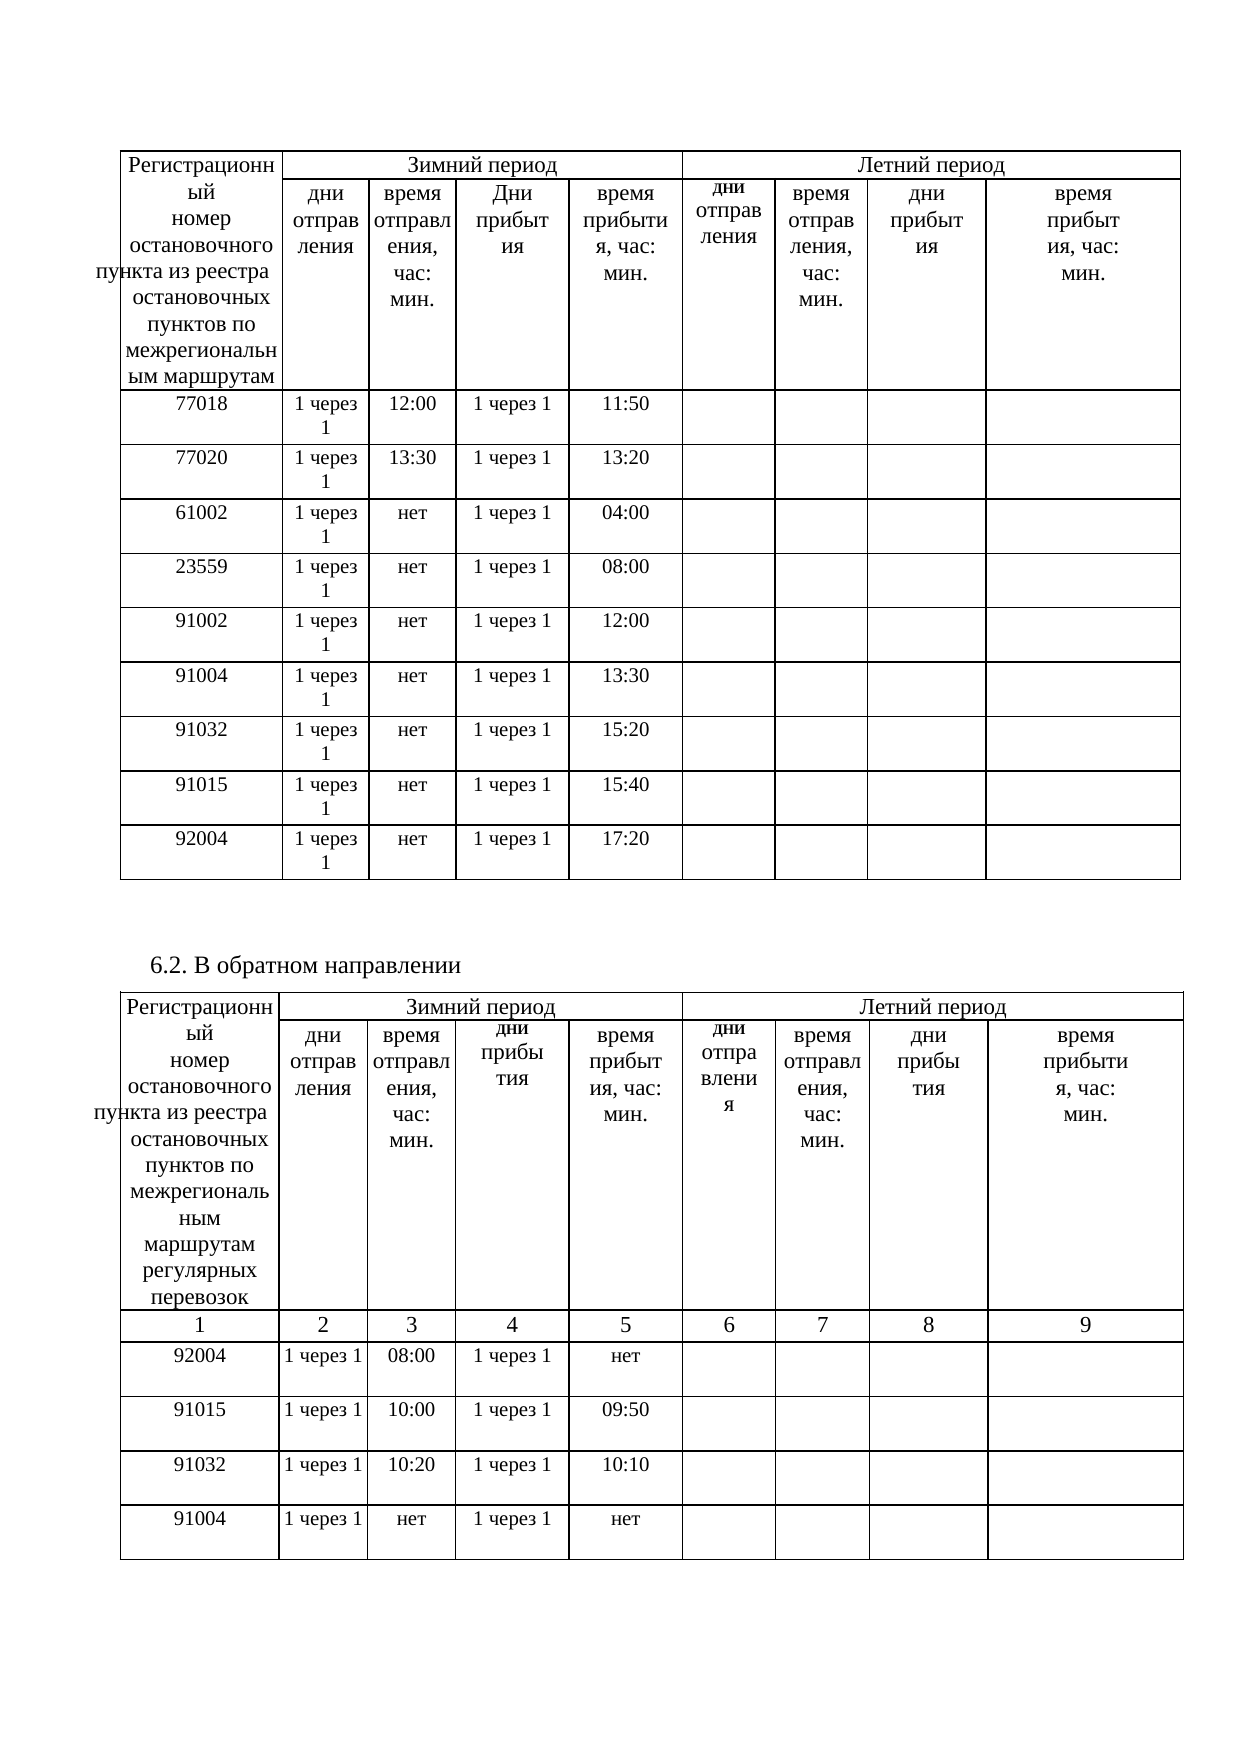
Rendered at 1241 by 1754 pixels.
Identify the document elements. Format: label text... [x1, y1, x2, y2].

table_cell 91015 [121, 1397, 278, 1450]
table_cell 91032 [121, 1452, 278, 1504]
table_cell [683, 663, 774, 716]
table_cell [776, 1397, 869, 1450]
table_cell время отправл ения, час: мин. [368, 1021, 455, 1309]
table_cell [776, 500, 867, 552]
table_cell 12:00 [570, 608, 682, 661]
table_cell 15:40 [570, 772, 682, 824]
table_cell [870, 1397, 987, 1450]
table_cell время отправл ения, час: мин. [370, 180, 455, 389]
table_cell [868, 772, 985, 824]
table_cell 1 через 1 [283, 772, 368, 824]
table_cell дни прибыт ия [868, 180, 985, 389]
table_cell дни отправ ления [280, 1021, 367, 1309]
table_cell 23559 [121, 554, 282, 607]
table_cell время прибыт ия, час: мин. [987, 180, 1180, 389]
table_cell [683, 391, 774, 444]
table_cell [683, 1397, 775, 1450]
table_cell [987, 554, 1180, 607]
table_cell дни прибы тия [870, 1021, 987, 1309]
table_cell 1 через 1 [457, 717, 568, 770]
table_cell [989, 1343, 1183, 1396]
table_cell 1 через 1 [456, 1452, 568, 1504]
table_cell [776, 1506, 869, 1559]
table_cell ДНИ прибы тия [456, 1021, 568, 1309]
table_cell 1 через 1 [456, 1506, 568, 1559]
table_cell 1 через 1 [280, 1397, 367, 1450]
table_cell нет [370, 500, 455, 552]
table_cell 91004 [121, 1506, 278, 1559]
table_cell 1 через 1 [457, 500, 568, 552]
table_cell 7 [776, 1311, 869, 1341]
table_cell 08:00 [570, 554, 682, 607]
table_cell нет [570, 1506, 682, 1559]
table_header Зимний период [283, 152, 682, 178]
table_cell [987, 445, 1180, 498]
table_header Летний период [683, 993, 1183, 1019]
table_cell [776, 1452, 869, 1504]
table_cell 1 через 1 [457, 554, 568, 607]
table_cell [776, 554, 867, 607]
table_cell [868, 445, 985, 498]
table_cell [683, 500, 774, 552]
table_cell [683, 1343, 775, 1396]
table_cell [868, 826, 985, 879]
table_cell [683, 1506, 775, 1559]
table_cell 1 через 1 [283, 608, 368, 661]
table_cell [868, 717, 985, 770]
table_cell 1 через 1 [457, 608, 568, 661]
table_cell 1 через 1 [456, 1343, 568, 1396]
table_cell [868, 554, 985, 607]
table_cell [776, 663, 867, 716]
table_cell 08:00 [368, 1343, 455, 1396]
table_cell 13:30 [570, 663, 682, 716]
table_cell нет [370, 608, 455, 661]
table_cell [989, 1506, 1183, 1559]
table_cell [868, 500, 985, 552]
table_cell нет [370, 663, 455, 716]
table_cell 92004 [121, 826, 282, 879]
table_header Зимний период [280, 993, 682, 1019]
table_cell 5 [570, 1311, 682, 1341]
table_cell [683, 772, 774, 824]
table_cell нет [370, 717, 455, 770]
table_cell 09:50 [570, 1397, 682, 1450]
table_cell 15:20 [570, 717, 682, 770]
table_cell [987, 772, 1180, 824]
table_cell [987, 826, 1180, 879]
table_cell [683, 554, 774, 607]
table_cell нет [368, 1506, 455, 1559]
table_cell 12:00 [370, 391, 455, 444]
table_cell 9 [989, 1311, 1183, 1341]
table_cell 77018 [121, 391, 282, 444]
table_cell [987, 608, 1180, 661]
text 6.2. В обратном направлении [150, 950, 1090, 979]
table_cell 2 [280, 1311, 367, 1341]
table_cell [683, 1452, 775, 1504]
table_cell [776, 826, 867, 879]
table_cell [683, 826, 774, 879]
table_cell [776, 772, 867, 824]
table_cell 1 через 1 [457, 391, 568, 444]
table_cell [683, 717, 774, 770]
table_cell [870, 1506, 987, 1559]
table_cell 1 через 1 [457, 826, 568, 879]
table_cell 6 [683, 1311, 775, 1341]
table_cell 1 через 1 [283, 445, 368, 498]
table_cell время прибыти я, час: мин. [989, 1021, 1183, 1309]
table_cell [987, 717, 1180, 770]
table_header Летний период [683, 152, 1180, 178]
table_cell 1 через 1 [283, 663, 368, 716]
table_cell 13:20 [570, 445, 682, 498]
table_cell 1 через 1 [283, 554, 368, 607]
table_cell дни отправ ления [283, 180, 368, 389]
table_cell 04:00 [570, 500, 682, 552]
table_cell [776, 1343, 869, 1396]
table_cell 91032 [121, 717, 282, 770]
table_cell 1 через 1 [283, 717, 368, 770]
table_cell 1 через 1 [457, 445, 568, 498]
table_cell 1 через 1 [457, 772, 568, 824]
table_cell 1 через 1 [280, 1506, 367, 1559]
table_cell время отправл ения, час: мин. [776, 1021, 869, 1309]
table_cell 1 через 1 [457, 663, 568, 716]
table_cell 8 [870, 1311, 987, 1341]
table_cell ДНИ отпра влени я [683, 1021, 775, 1309]
table_cell [868, 391, 985, 444]
table_cell 1 через 1 [283, 500, 368, 552]
table_cell 3 [368, 1311, 455, 1341]
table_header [121, 993, 278, 1309]
table_cell 91015 [121, 772, 282, 824]
table_cell 11:50 [570, 391, 682, 444]
table_cell нет [370, 554, 455, 607]
table_cell 61002 [121, 500, 282, 552]
table_cell [683, 608, 774, 661]
table_cell [989, 1397, 1183, 1450]
table_cell [987, 391, 1180, 444]
table_cell [683, 445, 774, 498]
table_cell нет [370, 826, 455, 879]
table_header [121, 152, 282, 389]
table_cell время прибыти я, час: мин. [570, 180, 682, 389]
table_cell [870, 1343, 987, 1396]
table_cell [776, 445, 867, 498]
table_cell нет [570, 1343, 682, 1396]
table_cell [989, 1452, 1183, 1504]
table_cell ДНИ отправ ления [683, 180, 774, 389]
table_cell Дни прибыт ия [457, 180, 568, 389]
table_cell 1 через 1 [280, 1343, 367, 1396]
table_cell 17:20 [570, 826, 682, 879]
table_cell время отправ ления, час: мин. [776, 180, 867, 389]
table_cell 1 через 1 [283, 391, 368, 444]
table_cell [776, 391, 867, 444]
table_cell время прибыт ия, час: мин. [570, 1021, 682, 1309]
table_cell 10:10 [570, 1452, 682, 1504]
table_cell 91004 [121, 663, 282, 716]
table_cell 1 через 1 [280, 1452, 367, 1504]
table_cell 4 [456, 1311, 568, 1341]
table_cell 10:00 [368, 1397, 455, 1450]
table_cell 1 через 1 [456, 1397, 568, 1450]
table_cell 13:30 [370, 445, 455, 498]
table_cell [987, 500, 1180, 552]
table_cell 91002 [121, 608, 282, 661]
table_cell 92004 [121, 1343, 278, 1396]
table_cell [868, 663, 985, 716]
table_cell [870, 1452, 987, 1504]
table_cell [776, 608, 867, 661]
table_cell нет [370, 772, 455, 824]
table_cell 1 [121, 1311, 278, 1341]
table_cell 10:20 [368, 1452, 455, 1504]
table_cell [868, 608, 985, 661]
table_cell 77020 [121, 445, 282, 498]
table_cell [776, 717, 867, 770]
table_cell [987, 663, 1180, 716]
table_cell 1 через 1 [283, 826, 368, 879]
